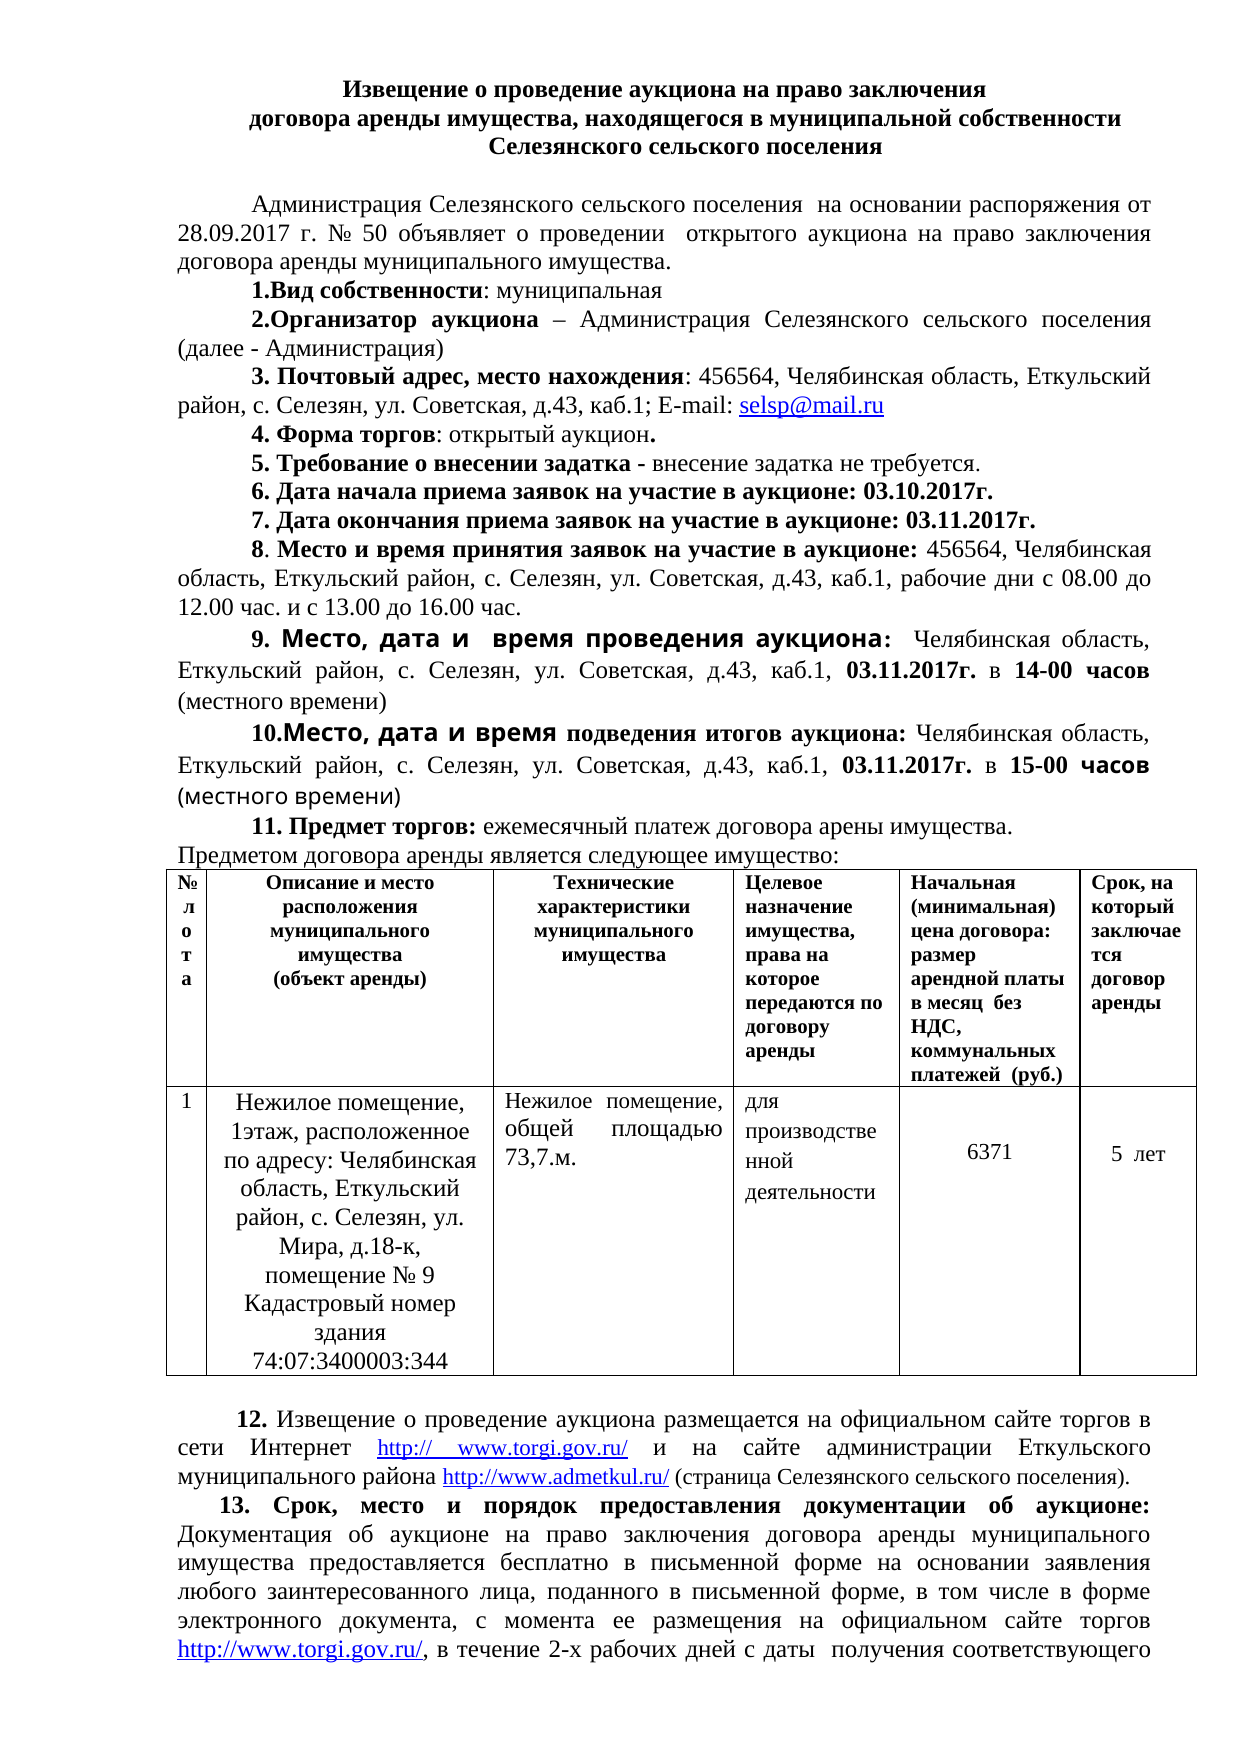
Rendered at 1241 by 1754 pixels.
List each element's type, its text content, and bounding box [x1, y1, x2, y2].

table_header Целевое назначение имущества, права на которое передаются по договору аренды [734, 870, 899, 1086]
text 5. Требование о внесении задатка - внесение задатка не требуется. [177, 448, 1152, 476]
text 3. Почтовый адрес, место нахождения: 456564, Челябинская область, Еткульский район, с. Селезян, ул. Советская, д.43, каб.1; Е-mail: selsp@mail.ru [177, 361, 1152, 419]
table_header Технические характеристики муниципального имущества [494, 870, 733, 1086]
table_cell 1 [167, 1087, 206, 1375]
table_cell для производственной деятельности [734, 1087, 899, 1375]
table_header Описание и место расположения муниципального имущества (объект аренды) [207, 870, 493, 1086]
text Предметом договора аренды является следующее имущество: [177, 840, 1152, 868]
text Администрация Селезянского сельского поселения на основании распоряжения от 28.09.2017 г. № 50 объявляет о проведении открытого аукциона на право заключения договора аренды муниципального имущества. [177, 189, 1152, 275]
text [177, 1490, 1152, 1662]
text 4. Форма торгов: открытый аукцион. [177, 419, 1152, 448]
text 10.Место, дата и время подведения итогов аукциона: Челябинская область, Еткульский район, с. Селезян, ул. Советская, д.43, каб.1, 03.11.2017г. в 15-00 часов (местного времени) [177, 714, 1150, 811]
text 2.Организатор аукциона – Администрация Селезянского сельского поселения (далее - Администрация) [177, 304, 1152, 361]
text 11. Предмет торгов: ежемесячный платеж договора арены имущества. [177, 811, 1150, 840]
table_header № лота [167, 870, 206, 1086]
text 1.Вид собственности: муниципальная [177, 275, 1152, 304]
text 12. Извещение о проведение аукциона размещается на официальном сайте торгов в сети Интернет http:// www.torgi.gov.ru/ и на сайте администрации Еткульского муниципального района http://www.admetkul.ru/ (страница Селезянского сельского поселения). [177, 1404, 1152, 1490]
table_cell 5 лет [1081, 1087, 1196, 1375]
text Селезянского сельского поселения [177, 131, 1152, 160]
text 7. Дата окончания приема заявок на участие в аукционе: 03.11.2017г. [177, 505, 1152, 534]
table_header Срок, на который заключается договор аренды [1081, 870, 1196, 1086]
text 6. Дата начала приема заявок на участие в аукционе: 03.10.2017г. [177, 476, 1152, 505]
text Извещение о проведение аукциона на право заключения [177, 74, 1152, 103]
text 9. Место, дата и время проведения аукциона: Челябинская область, Еткульский район, с. Селезян, ул. Советская, д.43, каб.1, 03.11.2017г. в 14-00 часов (местного времени) [177, 620, 1150, 714]
table_cell Нежилое помещение, общей площадью 73,7.м. [494, 1087, 733, 1375]
text договора аренды имущества, находящегося в муниципальной собственности [177, 103, 1152, 131]
table_cell 6371 [900, 1087, 1079, 1375]
table_cell Нежилое помещение, 1этаж, расположенное по адресу: Челябинская область, Еткульский район, с. Селезян, ул. Мира, д.18-к, помещение № 9 Кадастровый номер здания 74:07:3400003:344 [207, 1087, 493, 1375]
text 8. Место и время принятия заявок на участие в аукционе: 456564, Челябинская область, Еткульский район, с. Селезян, ул. Советская, д.43, каб.1, рабочие дни с 08.00 до 12.00 час. и с 13.00 до 16.00 час. [177, 534, 1152, 620]
table_header Начальная (минимальная) цена договора: размер арендной платы в месяц без НДС, коммунальных платежей (руб.) [900, 870, 1079, 1086]
